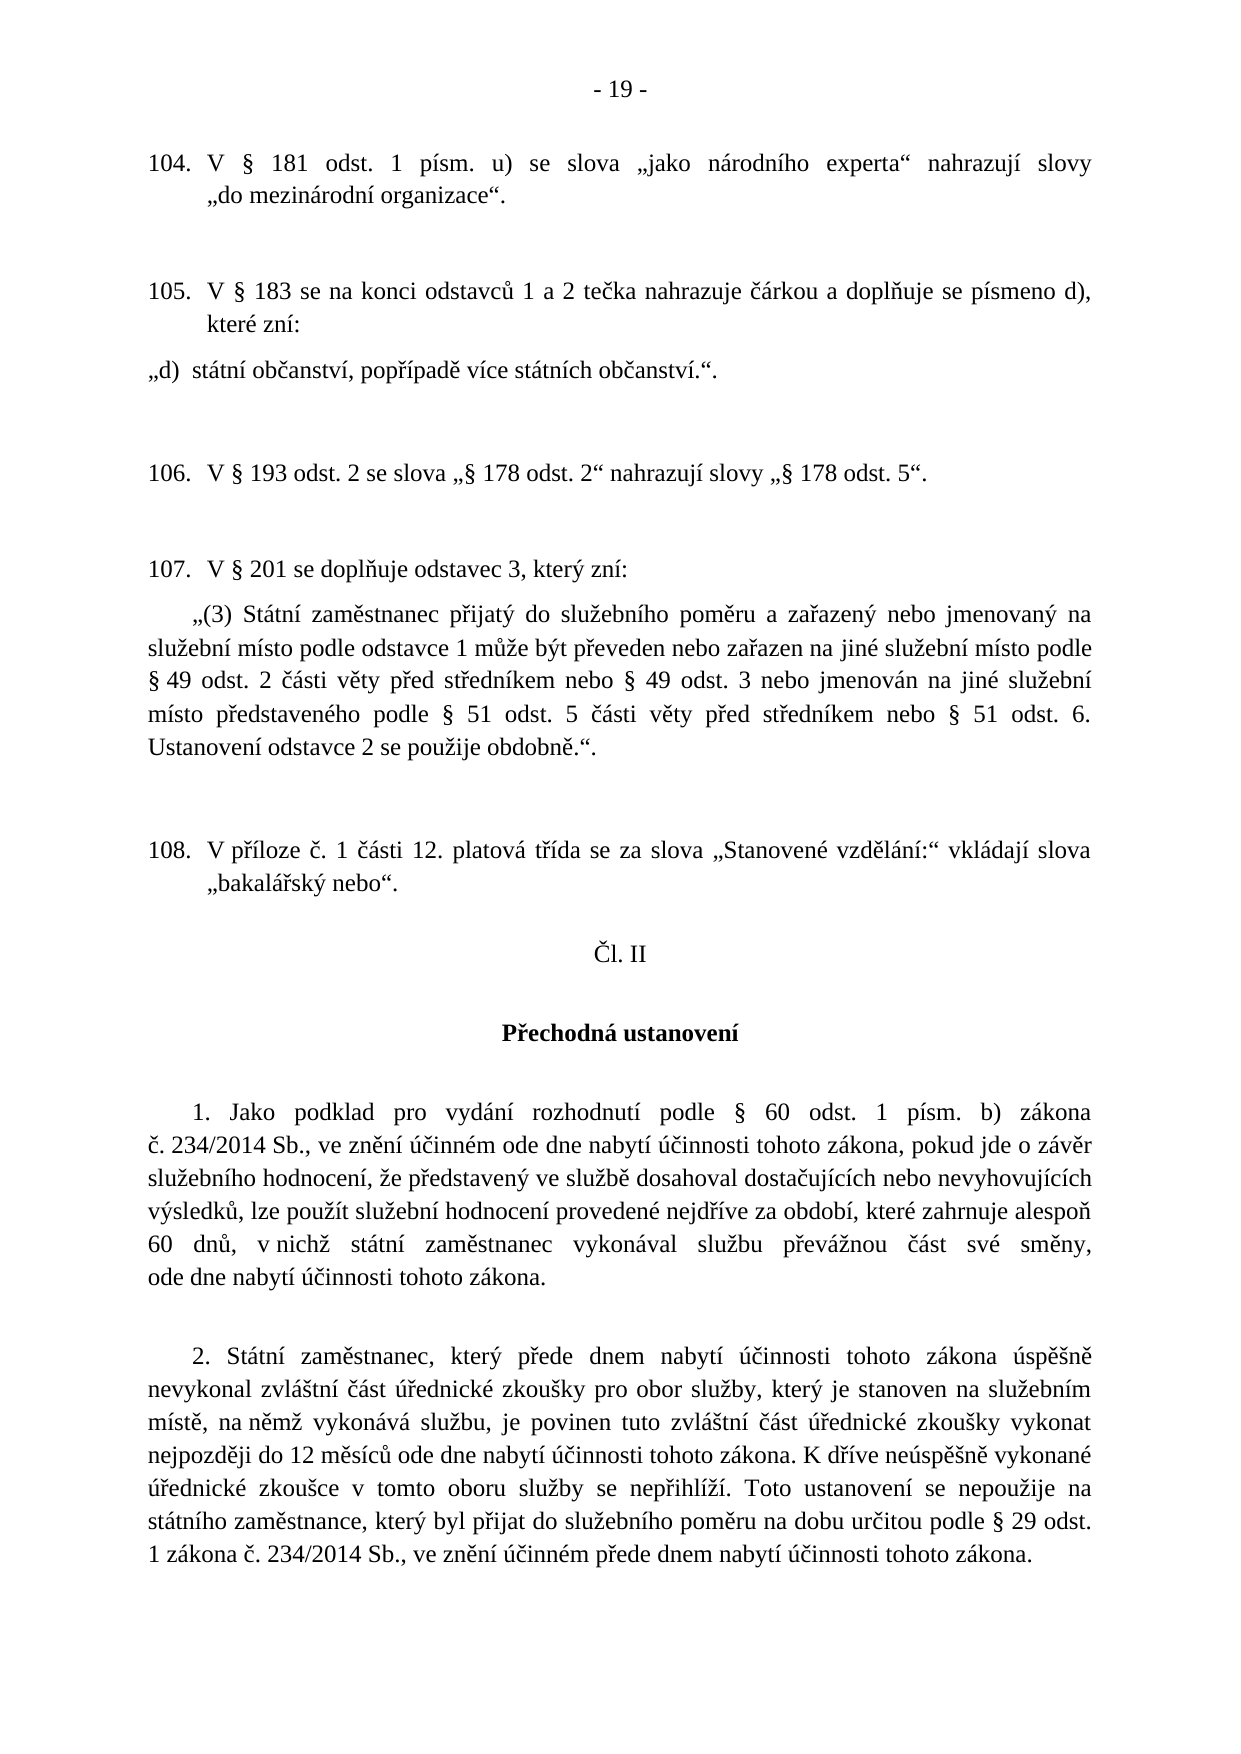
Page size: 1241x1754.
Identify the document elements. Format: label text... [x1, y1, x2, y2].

text V příloze č. 1 části 12. platová třída se za slova „Stanovené vzdělání:“ vkládají slova „bakalářský nebo“. [148, 836, 1093, 897]
text „(3) Státní zaměstnanec přijatý do služebního poměru a zařazený nebo jmenovaný na služební místo podle odstavce 1 může být převeden nebo zařazen na jiné služební místo podle § 49 odst. 2 části věty před středníkem nebo § 49 odst. 3 nebo jmenován na jiné služební místo představeného podle § 51 odst. 5 části věty před středníkem nebo § 51 odst. 6. Ustanovení odstavce 2 se použije obdobně.“. [148, 599, 1093, 760]
text „d) státní občanství, popřípadě více státních občanství.“. [148, 355, 1093, 383]
text V § 193 odst. 2 se slova „§ 178 odst. 2“ nahrazují slovy „§ 178 odst. 5“. [148, 458, 1093, 487]
text V § 201 se doplňuje odstavec 3, který zní: [148, 554, 1093, 583]
text 1. Jako podklad pro vydání rozhodnutí podle § 60 odst. 1 písm. b) zákona č. 234/2014 Sb., ve znění účinném ode dne nabytí účinnosti tohoto zákona, pokud jde o závěr služebního hodnocení, že představený ve službě dosahoval dostačujících nebo nevyhovujících výsledků, lze použít služební hodnocení provedené nejdříve za období, které zahrnuje alespoň 60 dnů, v nichž státní zaměstnanec vykonával službu převážnou část své směny, ode dne nabytí účinnosti tohoto zákona. [148, 1097, 1093, 1291]
text V § 183 se na konci odstavců 1 a 2 tečka nahrazuje čárkou a doplňuje se písmeno d), které zní: [148, 276, 1093, 338]
text Čl. II [148, 939, 1093, 968]
text 2. Státní zaměstnanec, který přede dnem nabytí účinnosti tohoto zákona úspěšně nevykonal zvláštní část úřednické zkoušky pro obor služby, který je stanoven na služebním místě, na němž vykonává službu, je povinen tuto zvláštní část úřednické zkoušky vykonat nejpozději do 12 měsíců ode dne nabytí účinnosti tohoto zákona. K dříve neúspěšně vykonané úřednické zkoušce v tomto oboru služby se nepřihlíží. Toto ustanovení se nepoužije na státního zaměstnance, který byl přijat do služebního poměru na dobu určitou podle § 29 odst. 1 zákona č. 234/2014 Sb., ve znění účinném přede dnem nabytí účinnosti tohoto zákona. [148, 1341, 1093, 1568]
text Přechodná ustanovení [148, 1018, 1093, 1047]
text V § 181 odst. 1 písm. u) se slova „jako národního experta“ nahrazují slovy „do mezinárodní organizace“. [148, 148, 1093, 209]
